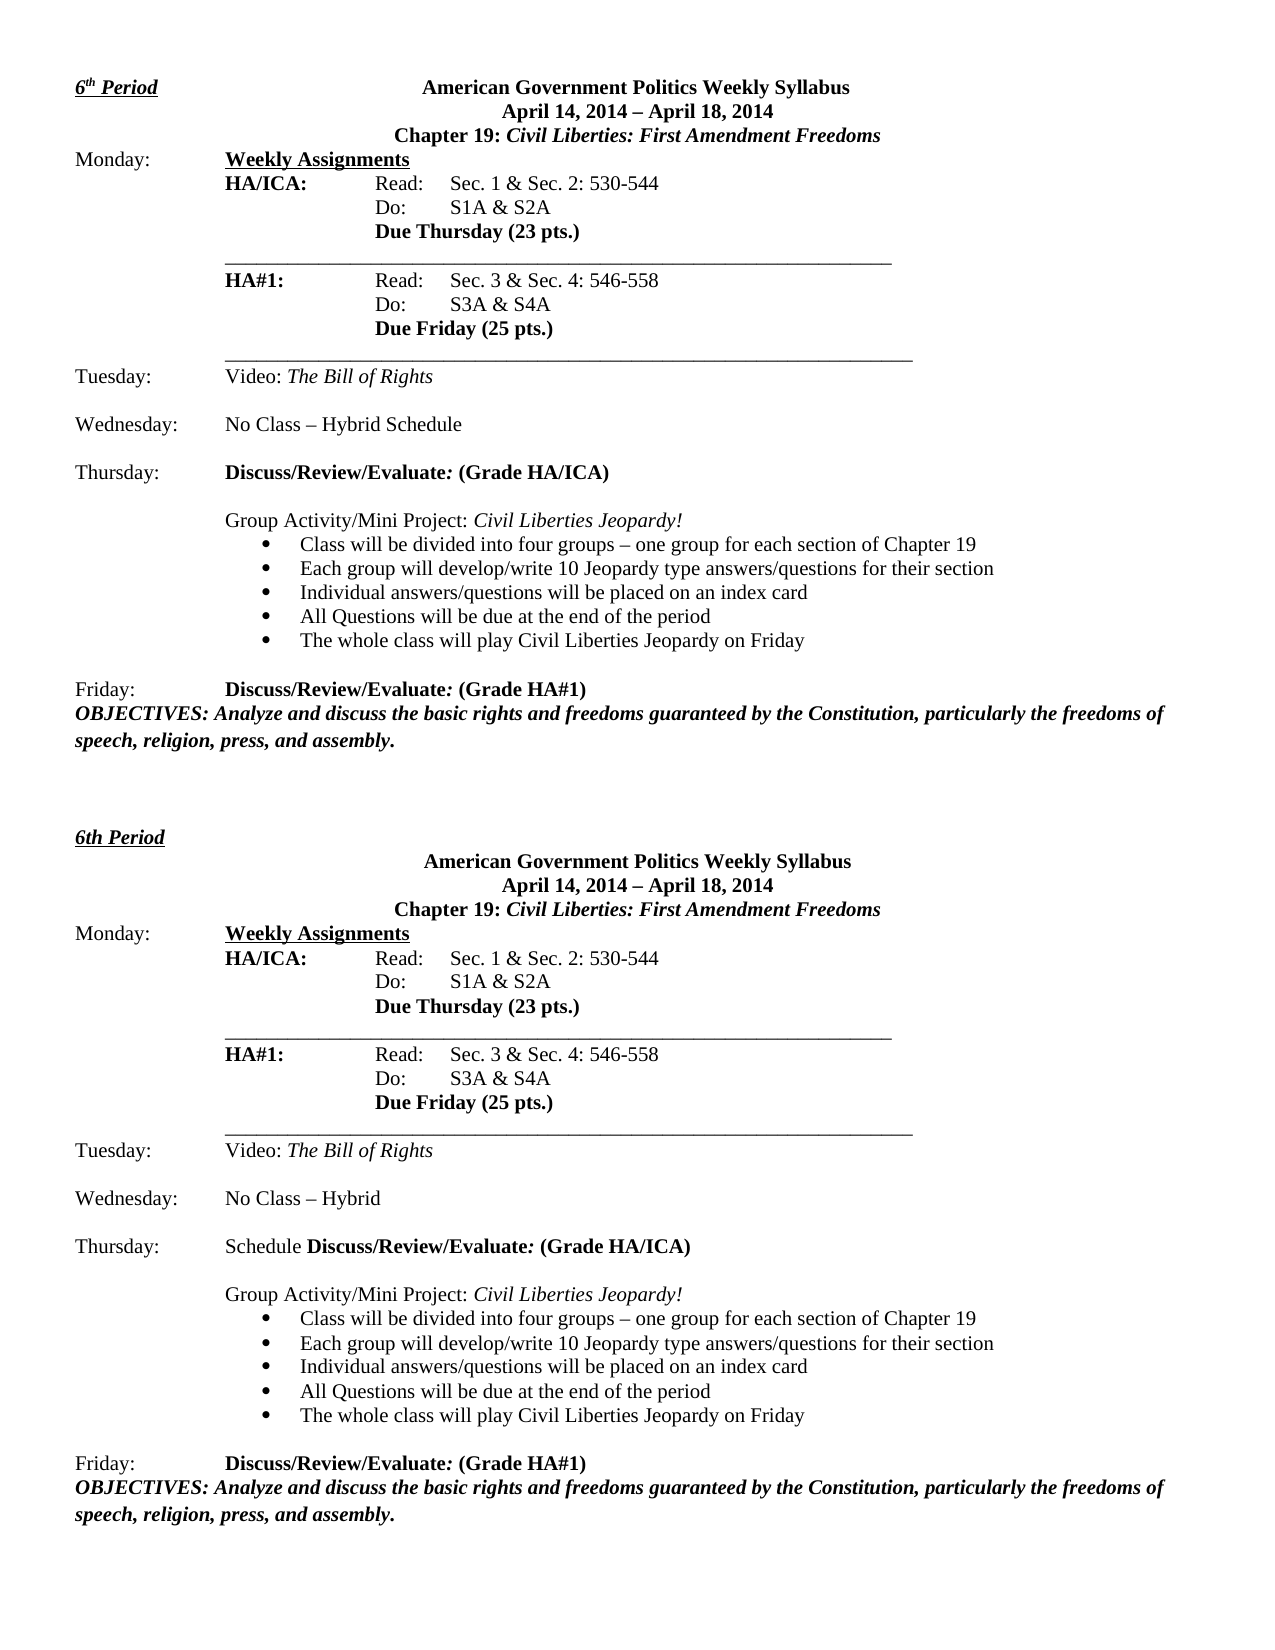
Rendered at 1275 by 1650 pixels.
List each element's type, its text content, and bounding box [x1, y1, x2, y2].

text 6th Period American Government Politics Weekly Syllabus [75, 75, 1200, 99]
list Individual answers/questions will be placed on an index card [262, 1354, 1200, 1378]
text Chapter 19: Civil Liberties: First Amendment Freedoms [75, 897, 1200, 921]
list Class will be divided into four groups – one group for each section of Chapter 19 [262, 532, 1200, 556]
text 6th Period [75, 825, 1200, 849]
text Due Thursday (23 pts.) ________________________________________________________________ HA#1: Read: Sec. 3 & Sec. 4: 546-558 [150, 219, 1200, 292]
text April 14, 2014 – April 18, 2014 [75, 99, 1200, 123]
text Due Thursday (23 pts.) ________________________________________________________________ HA#1: Read: Sec. 3 & Sec. 4: 546-558 [150, 993, 1200, 1066]
list Individual answers/questions will be placed on an index card [262, 580, 1200, 604]
text Group Activity/Mini Project: Civil Liberties Jeopardy! [75, 1282, 1200, 1306]
text Thursday: Schedule Discuss/Review/Evaluate: (Grade HA/ICA) [75, 1234, 1200, 1258]
text Friday: Discuss/Review/Evaluate: (Grade HA#1) [75, 677, 1200, 701]
list Each group will develop/write 10 Jeopardy type answers/questions for their section [262, 1330, 1200, 1354]
list Each group will develop/write 10 Jeopardy type answers/questions for their section [262, 556, 1200, 580]
list Class will be divided into four groups – one group for each section of Chapter 19 [262, 1306, 1200, 1330]
text Friday: Discuss/Review/Evaluate: (Grade HA#1) [75, 1451, 1200, 1475]
list All Questions will be due at the end of the period [262, 1378, 1200, 1403]
text Do: S3A & S4A [300, 292, 1200, 316]
text Monday: Weekly Assignments [75, 147, 1200, 171]
text Chapter 19: Civil Liberties: First Amendment Freedoms [75, 123, 1200, 147]
text Due Friday (25 pts.) __________________________________________________________________ [225, 316, 1200, 364]
list All Questions will be due at the end of the period [262, 604, 1200, 628]
text Group Activity/Mini Project: Civil Liberties Jeopardy! [75, 508, 1200, 532]
text Tuesday: Video: The Bill of Rights [75, 1138, 1200, 1162]
text Wednesday: No Class – Hybrid Schedule [75, 412, 1200, 436]
text Do: S3A & S4A [300, 1066, 1200, 1090]
list The whole class will play Civil Liberties Jeopardy on Friday [262, 628, 1200, 652]
text Do: S1A & S2A [375, 195, 1200, 219]
text HA/ICA: Read: Sec. 1 & Sec. 2: 530-544 [150, 171, 1200, 195]
text HA/ICA: Read: Sec. 1 & Sec. 2: 530-544 [150, 945, 1200, 969]
text Due Friday (25 pts.) __________________________________________________________________ [225, 1090, 1200, 1138]
text Do: S1A & S2A [375, 969, 1200, 993]
text Thursday: Discuss/Review/Evaluate: (Grade HA/ICA) [75, 460, 1200, 484]
text American Government Politics Weekly Syllabus [75, 849, 1200, 873]
text Monday: Weekly Assignments [75, 921, 1200, 945]
text Wednesday: No Class – Hybrid [75, 1186, 1200, 1210]
list The whole class will play Civil Liberties Jeopardy on Friday [262, 1403, 1200, 1427]
text Tuesday: Video: The Bill of Rights [75, 364, 1200, 388]
text April 14, 2014 – April 18, 2014 [75, 873, 1200, 897]
text OBJECTIVES: Analyze and discuss the basic rights and freedoms guaranteed by the Constitution, particularly the freedoms of speech, religion, press, and assembly. [75, 1475, 1200, 1526]
text OBJECTIVES: Analyze and discuss the basic rights and freedoms guaranteed by the Constitution, particularly the freedoms of speech, religion, press, and assembly. [75, 701, 1200, 752]
